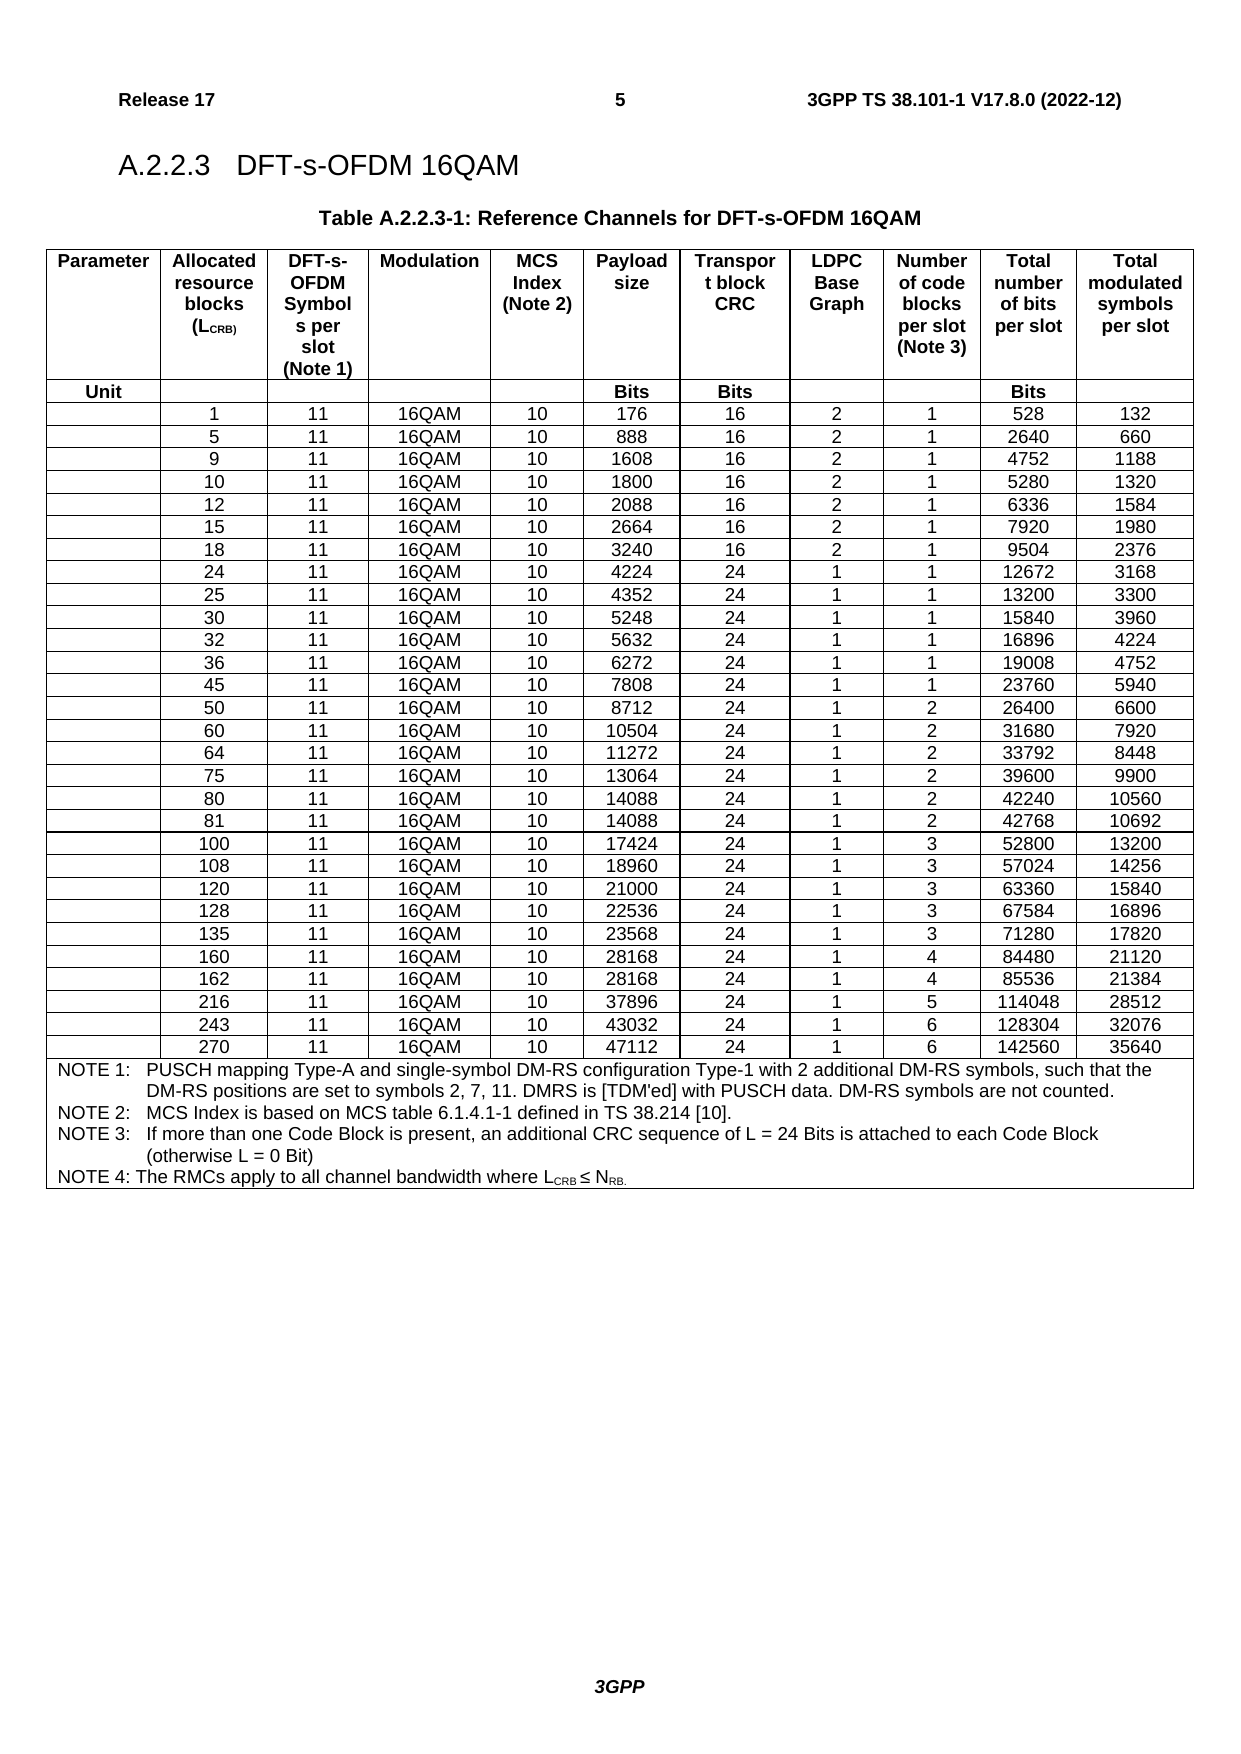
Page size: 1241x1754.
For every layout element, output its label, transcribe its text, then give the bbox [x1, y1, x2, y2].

table_cell 2 [791, 403, 883, 424]
table_cell 11 [268, 765, 368, 786]
table_cell 2 [884, 742, 980, 764]
table_cell [47, 946, 160, 967]
table_cell [47, 878, 160, 899]
table_cell 42240 [981, 787, 1076, 809]
table_cell 6 [884, 1036, 980, 1057]
table_cell 888 [584, 426, 679, 447]
table_cell 16QAM [369, 403, 490, 424]
table_cell 13200 [1077, 833, 1193, 854]
table_cell 16QAM [369, 561, 490, 583]
table_cell 10560 [1077, 787, 1193, 809]
table_cell [791, 380, 883, 402]
table_cell 10 [491, 720, 583, 741]
table_cell 1 [884, 471, 980, 492]
table_cell 23760 [981, 674, 1076, 696]
table_cell 24 [681, 968, 789, 990]
table_cell 16QAM [369, 494, 490, 515]
table_cell 1 [791, 787, 883, 809]
table_cell 9900 [1077, 765, 1193, 786]
table_cell 16QAM [369, 742, 490, 764]
table_cell [369, 380, 490, 402]
table_cell 2 [791, 448, 883, 470]
table_cell [47, 674, 160, 696]
table_cell 24 [681, 991, 789, 1012]
table_cell 16QAM [369, 448, 490, 470]
table_cell 11 [268, 855, 368, 877]
table_cell 16QAM [369, 720, 490, 741]
table_cell 11 [268, 720, 368, 741]
table_cell 35640 [1077, 1036, 1193, 1057]
table_cell 162 [161, 968, 267, 990]
table_cell 1188 [1077, 448, 1193, 470]
table_cell NOTE 1: PUSCH mapping Type-A and single-symbol DM-RS configuration Type-1 with 2 additional DM-RS symbols, such that the DM-RS positions are set to symbols 2, 7, 11. DMRS is [TDM'ed] with PUSCH data. DM-RS symbols are not counted. NOTE 2: MCS Index is based on MCS table 6.1.4.1-1 defined in TS 38.214 [10]. NOTE 3: If more than one Code Block is present, an additional CRC sequence of L = 24 Bits is attached to each Code Block (otherwise L = 0 Bit) NOTE 4: The RMCs apply to all channel bandwidth where LCRB ≤ NRB. [47, 1059, 1193, 1188]
table_cell 11 [268, 606, 368, 628]
table_cell 71280 [981, 923, 1076, 944]
table_cell 16QAM [369, 923, 490, 944]
table_header Number of code blocks per slot (Note 3) [884, 250, 980, 379]
table_cell 24 [681, 742, 789, 764]
table_cell 33792 [981, 742, 1076, 764]
table_cell 6 [884, 1013, 980, 1035]
table_cell 11 [268, 629, 368, 651]
table_cell 24 [681, 697, 789, 718]
table_cell 24 [161, 561, 267, 583]
table_cell 1320 [1077, 471, 1193, 492]
table_cell 10692 [1077, 810, 1193, 831]
table_header Total number of bits per slot [981, 250, 1076, 379]
table_cell 10 [491, 652, 583, 673]
table_cell [884, 380, 980, 402]
table_cell [47, 765, 160, 786]
table_cell 16 [681, 426, 789, 447]
table_cell 28168 [584, 968, 679, 990]
table_cell 60 [161, 720, 267, 741]
table_cell 128 [161, 900, 267, 922]
table_cell 160 [161, 946, 267, 967]
table_cell 1 [884, 426, 980, 447]
table_cell 1 [791, 584, 883, 605]
table_cell Bits [681, 380, 789, 402]
table_cell 24 [681, 652, 789, 673]
table_cell 19008 [981, 652, 1076, 673]
table_cell 10 [491, 787, 583, 809]
table_cell 1 [791, 720, 883, 741]
table_cell 1 [791, 946, 883, 967]
table_cell [47, 787, 160, 809]
table_cell 1 [884, 606, 980, 628]
table_cell 9504 [981, 539, 1076, 560]
text Table A.2.2.3-1: Reference Channels for DFT-s-OFDM 16QAM [118, 206, 1122, 230]
table_cell 2 [884, 697, 980, 718]
table_cell 4752 [1077, 652, 1193, 673]
table_cell 16QAM [369, 968, 490, 990]
table_cell 1 [791, 1036, 883, 1057]
table_cell [47, 810, 160, 831]
table_cell 11 [268, 471, 368, 492]
table_cell 4224 [1077, 629, 1193, 651]
table_cell 10 [491, 584, 583, 605]
table_cell 11 [268, 787, 368, 809]
table_header LDPC Base Graph [791, 250, 883, 379]
table_cell 10 [491, 991, 583, 1012]
table_cell 11 [268, 833, 368, 854]
table_cell 1 [791, 629, 883, 651]
subtitle A.2.2.3 DFT-s-OFDM 16QAM [118, 148, 1122, 181]
table_cell 2664 [584, 516, 679, 538]
table_cell 3 [884, 900, 980, 922]
table_cell 64 [161, 742, 267, 764]
table_cell 18 [161, 539, 267, 560]
table_cell 11 [268, 584, 368, 605]
table_cell 3 [884, 923, 980, 944]
table_cell 1 [791, 900, 883, 922]
table_cell 16 [681, 403, 789, 424]
table_cell 45 [161, 674, 267, 696]
table_cell 13064 [584, 765, 679, 786]
table_cell 16 [681, 448, 789, 470]
table_cell 660 [1077, 426, 1193, 447]
table_cell 10 [491, 426, 583, 447]
table_cell 128304 [981, 1013, 1076, 1035]
table_cell [47, 516, 160, 538]
table_cell 7808 [584, 674, 679, 696]
table_cell 28168 [584, 946, 679, 967]
table_cell 47112 [584, 1036, 679, 1057]
table_cell 16QAM [369, 629, 490, 651]
table_cell 10 [491, 968, 583, 990]
table_cell 1 [791, 606, 883, 628]
table_cell 10 [161, 471, 267, 492]
table_cell 3960 [1077, 606, 1193, 628]
table_cell 10 [491, 448, 583, 470]
table_cell 10 [491, 403, 583, 424]
table_cell 7920 [981, 516, 1076, 538]
table_cell 16QAM [369, 539, 490, 560]
table_cell [47, 1036, 160, 1057]
table_cell 216 [161, 991, 267, 1012]
table_cell 16QAM [369, 697, 490, 718]
table_cell 1 [791, 765, 883, 786]
table_cell 24 [681, 1036, 789, 1057]
table_cell 2 [884, 810, 980, 831]
table_cell 1 [791, 991, 883, 1012]
table_cell 24 [681, 878, 789, 899]
table_cell 16 [681, 539, 789, 560]
table_cell 4224 [584, 561, 679, 583]
table_cell 16QAM [369, 426, 490, 447]
table_cell 24 [681, 810, 789, 831]
table_cell 2 [884, 720, 980, 741]
table_cell 5940 [1077, 674, 1193, 696]
table_cell 1980 [1077, 516, 1193, 538]
table_cell Unit [47, 380, 160, 402]
table_cell [491, 380, 583, 402]
table_cell 11 [268, 742, 368, 764]
table_cell [47, 923, 160, 944]
table_cell [47, 494, 160, 515]
table_cell 30 [161, 606, 267, 628]
table_header Transport block CRC [681, 250, 789, 379]
table_cell 132 [1077, 403, 1193, 424]
table_cell 37896 [584, 991, 679, 1012]
table_cell 11 [268, 946, 368, 967]
table_cell 42768 [981, 810, 1076, 831]
table_cell 1 [884, 584, 980, 605]
table_cell 1 [884, 629, 980, 651]
table_cell 135 [161, 923, 267, 944]
table_cell 5632 [584, 629, 679, 651]
table_cell 52800 [981, 833, 1076, 854]
table_cell 16896 [1077, 900, 1193, 922]
table_cell 17820 [1077, 923, 1193, 944]
table_cell [47, 833, 160, 854]
table_cell 12672 [981, 561, 1076, 583]
table_cell 1608 [584, 448, 679, 470]
table_cell 11 [268, 448, 368, 470]
table_cell 36 [161, 652, 267, 673]
table_cell 1 [791, 561, 883, 583]
table_cell 80 [161, 787, 267, 809]
table_cell 2088 [584, 494, 679, 515]
table_cell 16QAM [369, 1013, 490, 1035]
table_cell 24 [681, 787, 789, 809]
table_cell 10 [491, 516, 583, 538]
table_cell 10504 [584, 720, 679, 741]
table_cell 14088 [584, 787, 679, 809]
table_cell 16QAM [369, 584, 490, 605]
table_cell 16QAM [369, 900, 490, 922]
table_cell 1 [884, 494, 980, 515]
table_cell 1 [791, 652, 883, 673]
table_cell 2 [791, 539, 883, 560]
table_cell 10 [491, 606, 583, 628]
table_header Payload size [584, 250, 679, 379]
table_cell 24 [681, 561, 789, 583]
table_cell [161, 380, 267, 402]
table_cell 50 [161, 697, 267, 718]
table_cell 10 [491, 946, 583, 967]
table_cell 6600 [1077, 697, 1193, 718]
table_cell [47, 448, 160, 470]
table_cell 21120 [1077, 946, 1193, 967]
table_cell 1 [791, 1013, 883, 1035]
table_cell 5 [884, 991, 980, 1012]
table_cell 57024 [981, 855, 1076, 877]
table_cell 13200 [981, 584, 1076, 605]
table_cell 11 [268, 403, 368, 424]
table_cell 81 [161, 810, 267, 831]
table_cell 1 [791, 968, 883, 990]
table_cell 4352 [584, 584, 679, 605]
table_cell [47, 697, 160, 718]
table_cell [47, 1013, 160, 1035]
table_cell 18960 [584, 855, 679, 877]
table_cell 16QAM [369, 652, 490, 673]
table_cell 11 [268, 426, 368, 447]
table_cell 11 [268, 1036, 368, 1057]
table_header DFT-s-OFDM Symbols per slot (Note 1) [268, 250, 368, 379]
table_cell 8448 [1077, 742, 1193, 764]
table_cell 23568 [584, 923, 679, 944]
table_cell 16QAM [369, 471, 490, 492]
table_cell 10 [491, 855, 583, 877]
table_cell 6336 [981, 494, 1076, 515]
table_cell 10 [491, 742, 583, 764]
table_cell 11 [268, 516, 368, 538]
table_cell 11 [268, 652, 368, 673]
table_cell 15840 [981, 606, 1076, 628]
table_cell 10 [491, 471, 583, 492]
table_cell 1 [791, 833, 883, 854]
table_cell [47, 539, 160, 560]
table_cell 16QAM [369, 991, 490, 1012]
table_cell 11 [268, 991, 368, 1012]
table_cell 12 [161, 494, 267, 515]
table_cell 24 [681, 946, 789, 967]
table_cell [47, 561, 160, 583]
table_cell 24 [681, 629, 789, 651]
table_cell 10 [491, 1013, 583, 1035]
table_header MCS Index (Note 2) [491, 250, 583, 379]
table_cell 2376 [1077, 539, 1193, 560]
table_cell 15 [161, 516, 267, 538]
table_cell 114048 [981, 991, 1076, 1012]
table_cell 1 [791, 742, 883, 764]
table_cell 16QAM [369, 855, 490, 877]
table_cell 24 [681, 923, 789, 944]
table_cell 11 [268, 810, 368, 831]
table_cell [47, 584, 160, 605]
table_cell 32076 [1077, 1013, 1193, 1035]
table_cell 1 [884, 674, 980, 696]
table_cell 21384 [1077, 968, 1193, 990]
table_cell [1077, 380, 1193, 402]
table_cell 8712 [584, 697, 679, 718]
table_cell 11 [268, 494, 368, 515]
table_cell [47, 720, 160, 741]
table_cell 16 [681, 516, 789, 538]
table_cell 11 [268, 561, 368, 583]
table_cell 4 [884, 968, 980, 990]
table_cell 1 [884, 516, 980, 538]
table_cell [47, 652, 160, 673]
table_cell 3300 [1077, 584, 1193, 605]
table_cell 31680 [981, 720, 1076, 741]
table_cell 1 [791, 923, 883, 944]
table_cell [47, 991, 160, 1012]
table_cell 5248 [584, 606, 679, 628]
table_cell [47, 606, 160, 628]
table_cell 21000 [584, 878, 679, 899]
table_cell 1 [884, 652, 980, 673]
table_cell 1 [884, 448, 980, 470]
table_cell 3 [884, 878, 980, 899]
table_cell 16QAM [369, 606, 490, 628]
table_cell [47, 968, 160, 990]
table_cell 1 [791, 674, 883, 696]
table_cell 24 [681, 855, 789, 877]
table_cell 16QAM [369, 1036, 490, 1057]
table_cell [47, 900, 160, 922]
table_cell 24 [681, 674, 789, 696]
table_cell [47, 426, 160, 447]
table_cell [47, 629, 160, 651]
table_header Allocated resource blocks (LCRB) [161, 250, 267, 379]
table_cell 24 [681, 833, 789, 854]
table_cell 10 [491, 833, 583, 854]
table_cell 2640 [981, 426, 1076, 447]
table_cell 10 [491, 561, 583, 583]
table_cell [47, 855, 160, 877]
table_cell 16QAM [369, 878, 490, 899]
table_cell 16QAM [369, 810, 490, 831]
table_cell 1 [884, 561, 980, 583]
table_cell 528 [981, 403, 1076, 424]
table_cell 243 [161, 1013, 267, 1035]
table_cell 15840 [1077, 878, 1193, 899]
table_cell 10 [491, 697, 583, 718]
table_cell 25 [161, 584, 267, 605]
table_cell 3 [884, 833, 980, 854]
table_cell 10 [491, 539, 583, 560]
table_cell 16QAM [369, 833, 490, 854]
table_cell 10 [491, 900, 583, 922]
table_cell 9 [161, 448, 267, 470]
table_cell 4752 [981, 448, 1076, 470]
table_cell 7920 [1077, 720, 1193, 741]
table_cell 11 [268, 968, 368, 990]
table_cell 67584 [981, 900, 1076, 922]
table_cell 24 [681, 765, 789, 786]
table_cell [47, 742, 160, 764]
table_cell 10 [491, 494, 583, 515]
table_cell 10 [491, 810, 583, 831]
table_cell 1 [791, 855, 883, 877]
table_cell 11 [268, 697, 368, 718]
table_cell 16QAM [369, 516, 490, 538]
table_cell 3 [884, 855, 980, 877]
table_cell 1800 [584, 471, 679, 492]
table_cell 2 [791, 471, 883, 492]
table_cell 1 [791, 697, 883, 718]
table_header Modulation [369, 250, 490, 379]
table_cell 11 [268, 900, 368, 922]
table_cell 3168 [1077, 561, 1193, 583]
table_cell 2 [791, 494, 883, 515]
table_cell 63360 [981, 878, 1076, 899]
table_cell 10 [491, 1036, 583, 1057]
table_cell 120 [161, 878, 267, 899]
table_cell 2 [884, 787, 980, 809]
table_header Total modulated symbols per slot [1077, 250, 1193, 379]
table_cell 2 [791, 426, 883, 447]
table_cell 32 [161, 629, 267, 651]
table_cell 16 [681, 494, 789, 515]
table_cell 11 [268, 539, 368, 560]
table_cell 11272 [584, 742, 679, 764]
table_cell 16QAM [369, 946, 490, 967]
table_cell 84480 [981, 946, 1076, 967]
table_cell 5280 [981, 471, 1076, 492]
table_cell Bits [981, 380, 1076, 402]
table_cell 24 [681, 900, 789, 922]
table_cell 142560 [981, 1036, 1076, 1057]
table_cell 100 [161, 833, 267, 854]
table_cell 1 [884, 403, 980, 424]
table_cell 14256 [1077, 855, 1193, 877]
table_cell 10 [491, 878, 583, 899]
table_cell 28512 [1077, 991, 1193, 1012]
table_cell 24 [681, 720, 789, 741]
table_cell 24 [681, 606, 789, 628]
table_cell 10 [491, 629, 583, 651]
table_cell 176 [584, 403, 679, 424]
table_cell 16896 [981, 629, 1076, 651]
table_cell 22536 [584, 900, 679, 922]
table_cell 24 [681, 1013, 789, 1035]
table_cell 11 [268, 923, 368, 944]
table_cell 10 [491, 923, 583, 944]
table_cell 26400 [981, 697, 1076, 718]
table_cell Bits [584, 380, 679, 402]
table_cell 270 [161, 1036, 267, 1057]
table_cell 3240 [584, 539, 679, 560]
table_cell 2 [791, 516, 883, 538]
table_cell 10 [491, 765, 583, 786]
table_cell 108 [161, 855, 267, 877]
table_cell [268, 380, 368, 402]
table_cell 1 [884, 539, 980, 560]
table_cell 1584 [1077, 494, 1193, 515]
table_cell 43032 [584, 1013, 679, 1035]
table_cell 39600 [981, 765, 1076, 786]
table_cell [47, 471, 160, 492]
table_cell 85536 [981, 968, 1076, 990]
table_cell 16 [681, 471, 789, 492]
table_cell 1 [791, 810, 883, 831]
table_cell 11 [268, 878, 368, 899]
table_cell 75 [161, 765, 267, 786]
table_cell 5 [161, 426, 267, 447]
table_cell 4 [884, 946, 980, 967]
table_cell 24 [681, 584, 789, 605]
table_cell 10 [491, 674, 583, 696]
table_cell 1 [161, 403, 267, 424]
table_cell 11 [268, 1013, 368, 1035]
table_cell 1 [791, 878, 883, 899]
table_cell 17424 [584, 833, 679, 854]
table_cell [47, 403, 160, 424]
table_cell 16QAM [369, 674, 490, 696]
table_cell 16QAM [369, 765, 490, 786]
table_cell 11 [268, 674, 368, 696]
table_cell 6272 [584, 652, 679, 673]
table_cell 14088 [584, 810, 679, 831]
table_header Parameter [47, 250, 160, 379]
table_cell 2 [884, 765, 980, 786]
table_cell 16QAM [369, 787, 490, 809]
